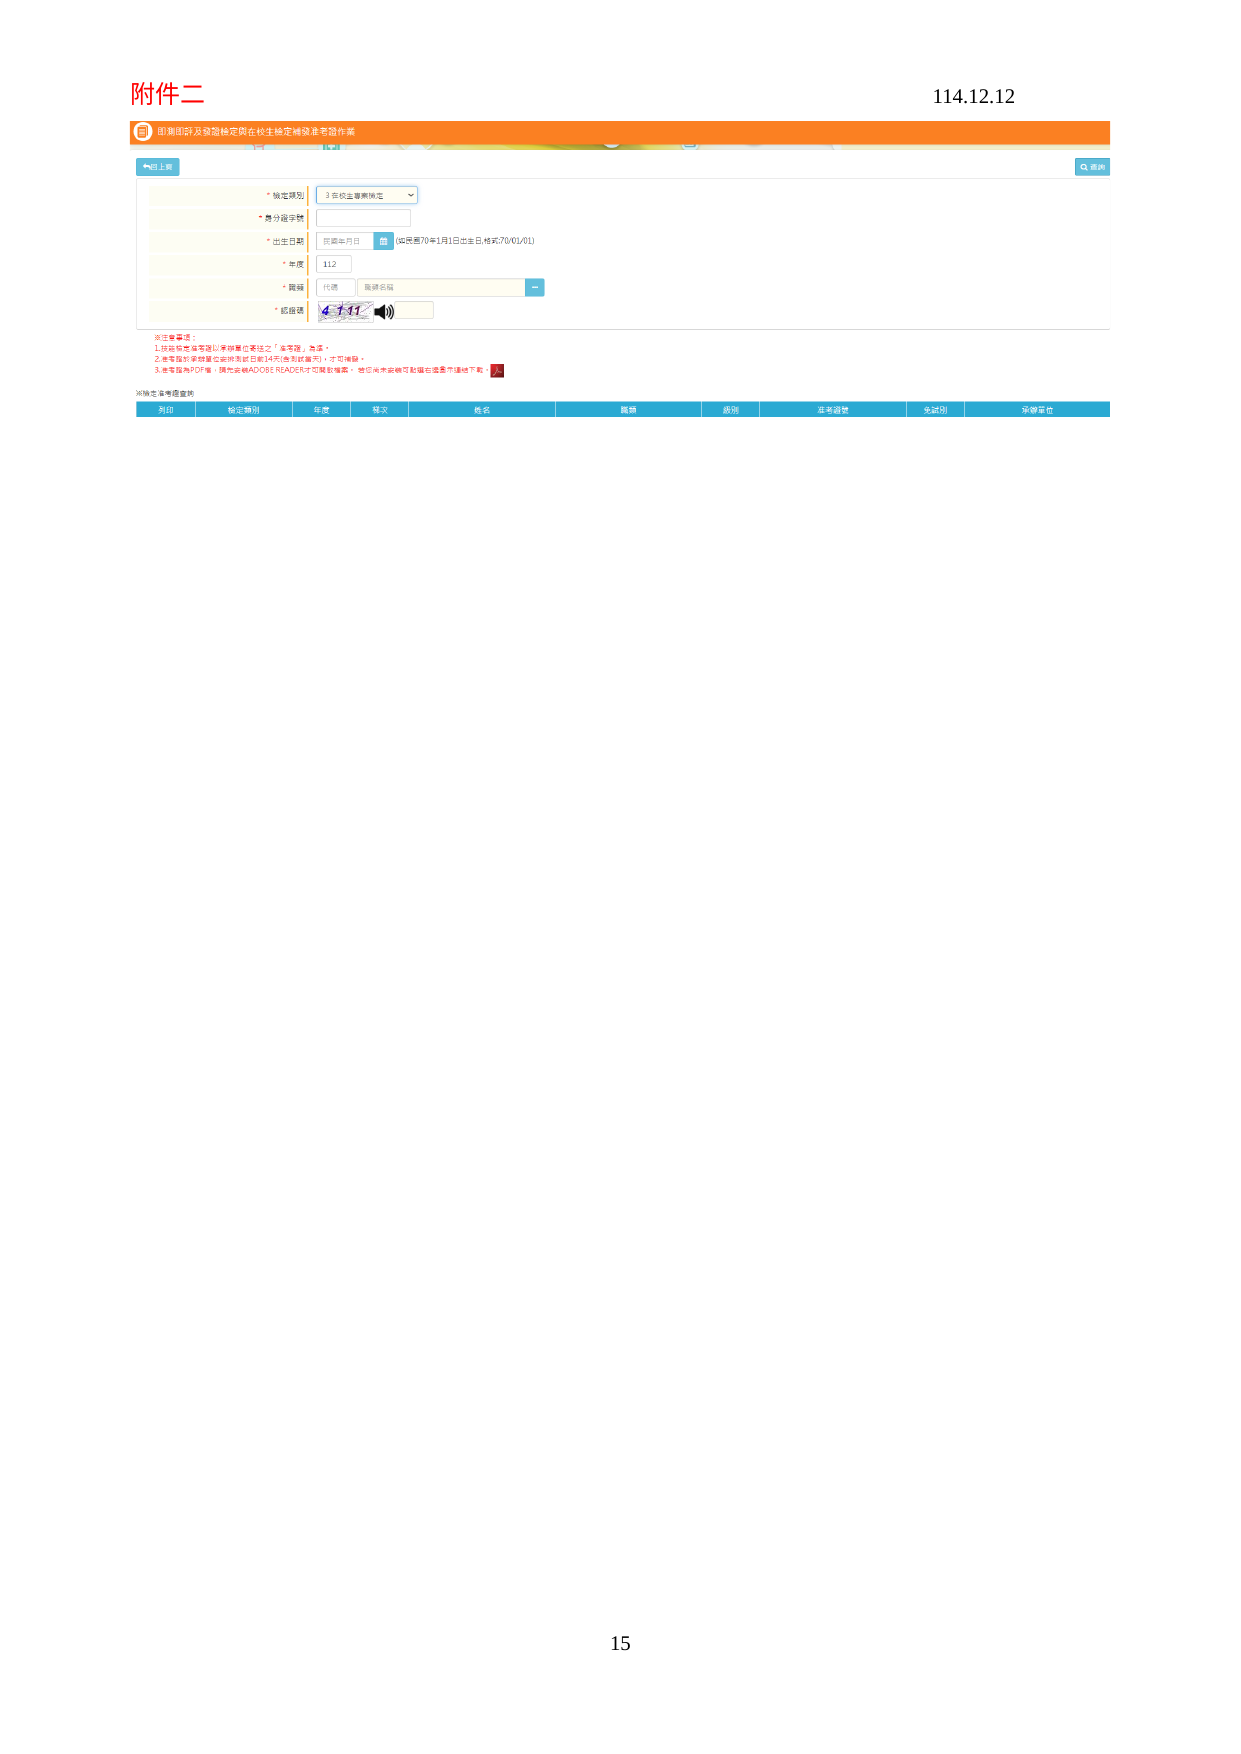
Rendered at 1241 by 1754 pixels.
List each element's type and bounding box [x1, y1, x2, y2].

picture [129, 121, 1111, 417]
